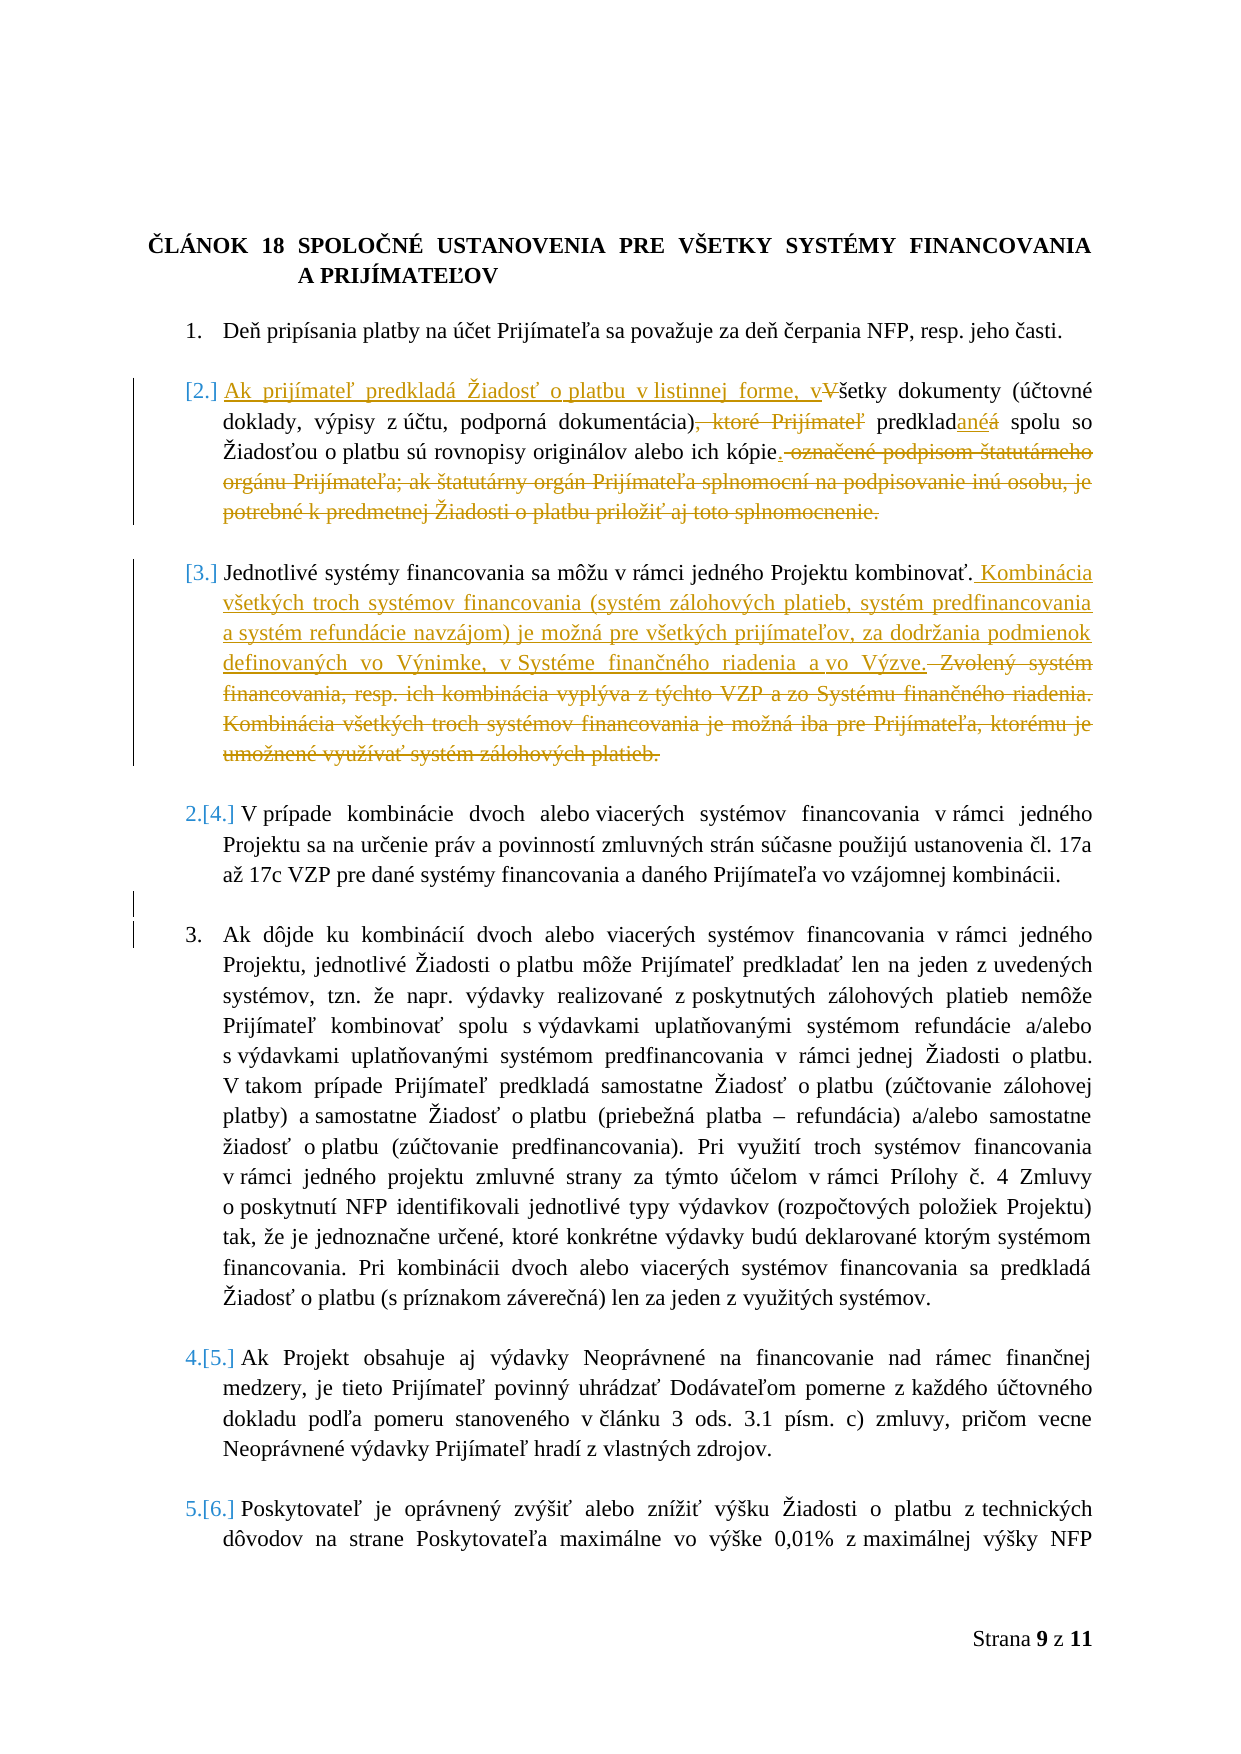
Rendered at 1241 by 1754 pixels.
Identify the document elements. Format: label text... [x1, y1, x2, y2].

list V prípade kombinácie dvoch alebo viacerých systémov financovania v rámci jedného Projektu sa na určenie práv a povinností zmluvných strán súčasne použijú ustanovenia čl. 17a až 17c VZP pre dané systémy financovania a daného Prijímateľa vo vzájomnej kombinácii. [185, 800, 1092, 887]
list Ak Projekt obsahuje aj výdavky Neoprávnené na financovanie nad rámec finančnej medzery, je tieto Prijímateľ povinný uhrádzať Dodávateľom pomerne z každého účtovného dokladu podľa pomeru stanoveného v článku 3 ods. 3.1 písm. c) zmluvy, pričom vecne Neoprávnené výdavky Prijímateľ hradí z vlastných zdrojov. [185, 1344, 1092, 1461]
text Článok 18 SPOLOČNÉ USTANOVENIA PRE VŠETKY SYSTÉMY FINANCOVANIA A PRIJÍMATEĽOV [148, 232, 1092, 288]
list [185, 1495, 1092, 1552]
list Ak dôjde ku kombinácií dvoch alebo viacerých systémov financovania v rámci jedného Projektu, jednotlivé Žiadosti o platbu môže Prijímateľ predkladať len na jeden z uvedených systémov, tzn. že napr. výdavky realizované z poskytnutých zálohových platieb nemôže Prijímateľ kombinovať spolu s výdavkami uplatňovanými systémom refundácie a/alebo s výdavkami uplatňovanými systémom predfinancovania v rámci jednej Žiadosti o platbu. V takom prípade Prijímateľ predkladá samostatne Žiadosť o platbu (zúčtovanie zálohovej platby) a samostatne Žiadosť o platbu (priebežná platba – refundácia) a/alebo samostatne žiadosť o platbu (zúčtovanie predfinancovania). Pri využití troch systémov financovania v rámci jedného projektu zmluvné strany za týmto účelom v rámci Prílohy č. 4 Zmluvy o poskytnutí NFP identifikovali jednotlivé typy výdavkov (rozpočtových položiek Projektu) tak, že je jednoznačne určené, ktoré konkrétne výdavky budú deklarované ktorým systémom financovania. Pri kombinácii dvoch alebo viacerých systémov financovania sa predkladá Žiadosť o platbu (s príznakom záverečná) len za jeden z využitých systémov. [185, 921, 1092, 1310]
list šetky dokumenty (účtovné doklady, výpisy z účtu, podporná dokumentácia) predklad spolu so Žiadosťou o platbu sú rovnopisy originálov alebo ich kópie [185, 377, 1092, 525]
list Jednotlivé systémy financovania sa môžu v rámci jedného Projektu kombinovať. [185, 559, 1092, 766]
list Deň pripísania platby na účet Prijímateľa sa považuje za deň čerpania NFP, resp. jeho časti. [185, 317, 1092, 343]
